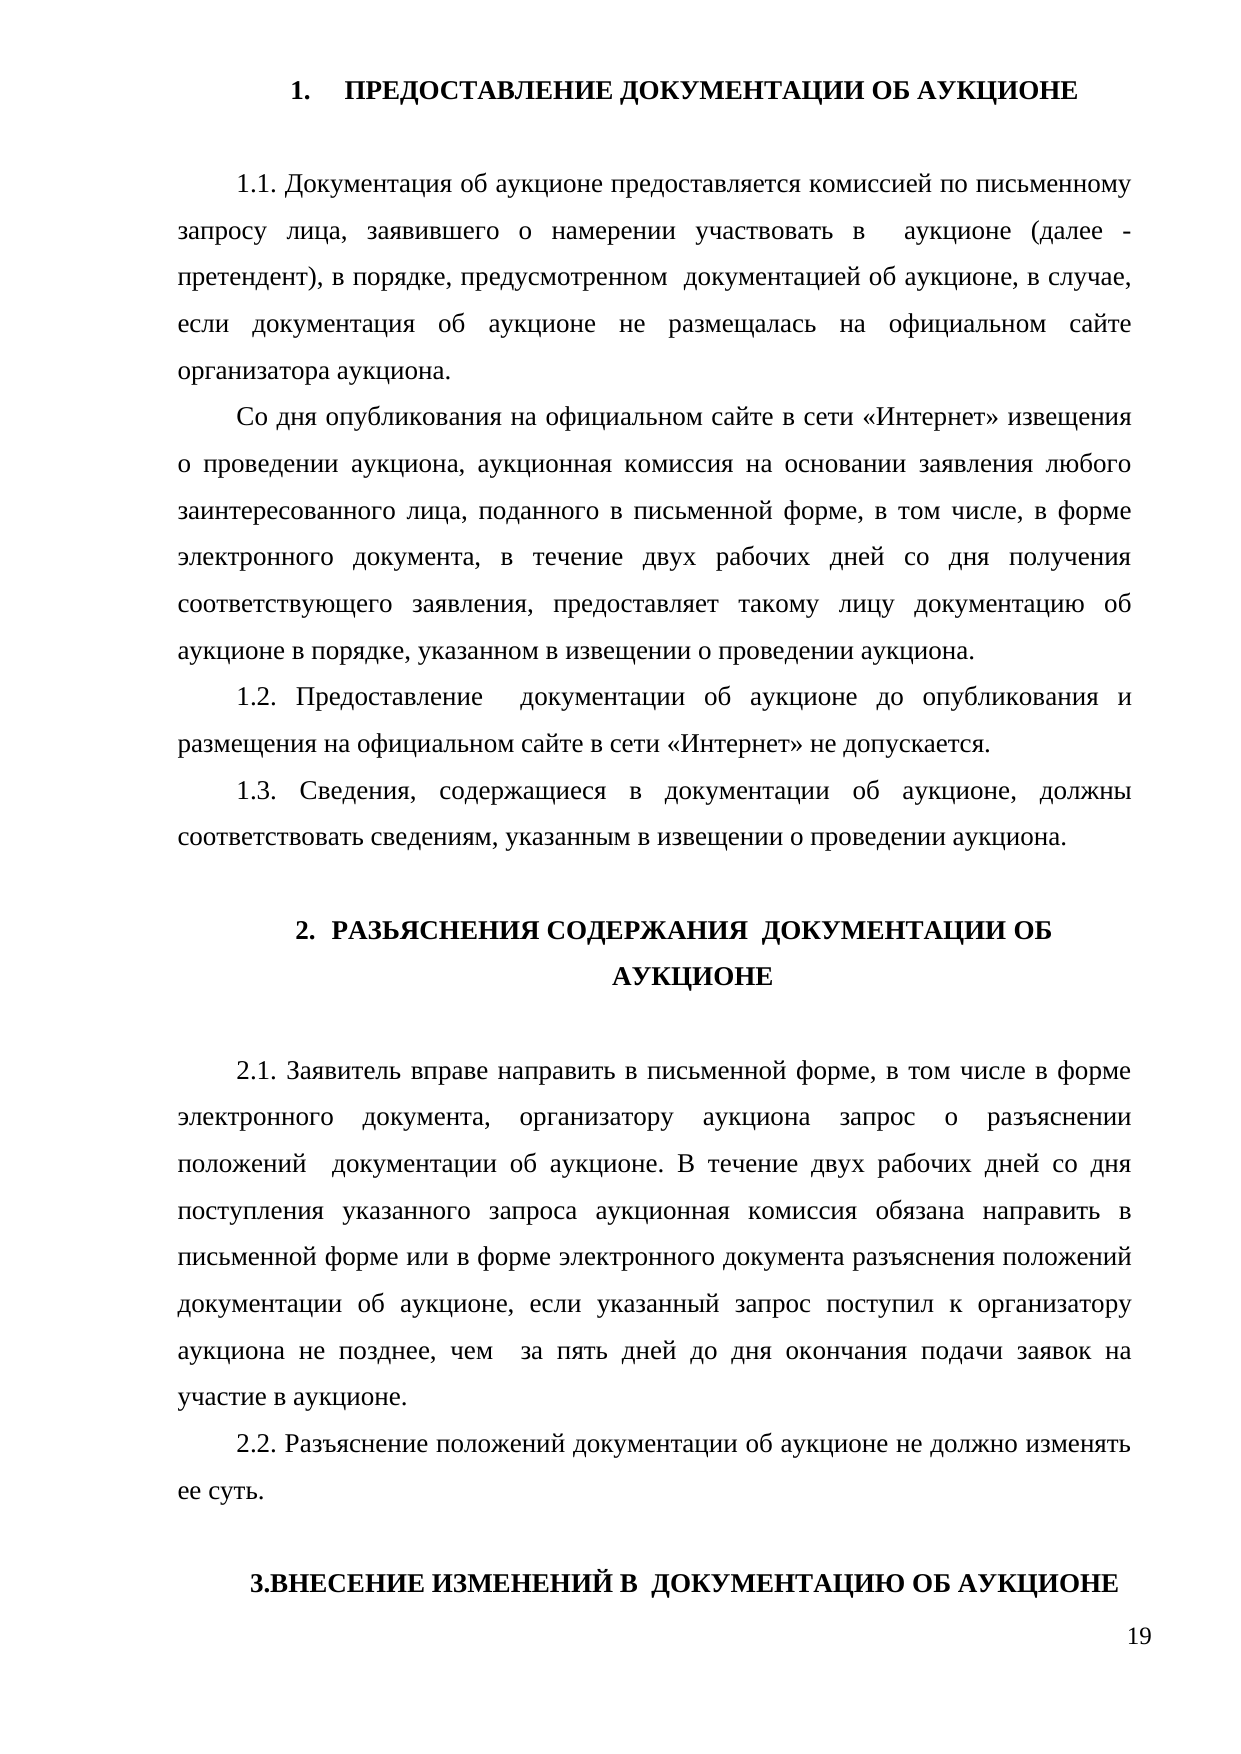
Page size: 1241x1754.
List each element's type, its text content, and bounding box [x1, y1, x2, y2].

text 1.1. Документация об аукционе предоставляется комиссией по письменному запросу лица, заявившего о намерении участвовать в аукционе (далее - претендент), в порядке, предусмотренном документацией об аукционе, в случае, если документация об аукционе не размещалась на официальном сайте организатора аукциона. [177, 167, 1133, 385]
text Со дня опубликования на официальном сайте в сети «Интернет» извещения о проведении аукциона, аукционная комиссия на основании заявления любого заинтересованного лица, поданного в письменной форме, в том числе, в форме электронного документа, в течение двух рабочих дней со дня получения соответствующего заявления, предоставляет такому лицу документацию об аукционе в порядке, указанном в извещении о проведении аукциона. [177, 401, 1133, 665]
list РАЗЬЯСНЕНИЯ СОДЕРЖАНИЯ ДОКУМЕНТАЦИИ ОБ АУКЦИОНЕ [215, 914, 1133, 992]
text 2.2. Разъяснение положений документации об аукционе не должно изменять ее суть. [177, 1427, 1133, 1505]
text 1.2. Предоставление документации об аукционе до опубликования и размещения на официальном сайте в сети «Интернет» не допускается. [177, 681, 1133, 758]
text 2.1. Заявитель вправе направить в письменной форме, в том числе в форме электронного документа, организатору аукциона запрос о разъяснении положений документации об аукционе. В течение двух рабочих дней со дня поступления указанного запроса аукционная комиссия обязана направить в письменной форме или в форме электронного документа разъяснения положений документации об аукционе, если указанный запрос поступил к организатору аукциона не позднее, чем за пять дней до дня окончания подачи заявок на участие в аукционе. [177, 1054, 1133, 1412]
text 1.3. Сведения, содержащиеся в документации об аукционе, должны соответствовать сведениям, указанным в извещении о проведении аукциона. [177, 774, 1133, 852]
text 3.ВНЕСЕНИЕ ИЗМЕНЕНИЙ В ДОКУМЕНТАЦИЮ ОБ АУКЦИОНЕ [233, 1567, 1133, 1598]
text 1. ПРЕДОСТАВЛЕНИЕ ДОКУМЕНТАЦИИ ОБ АУКЦИОНЕ [233, 74, 1133, 105]
